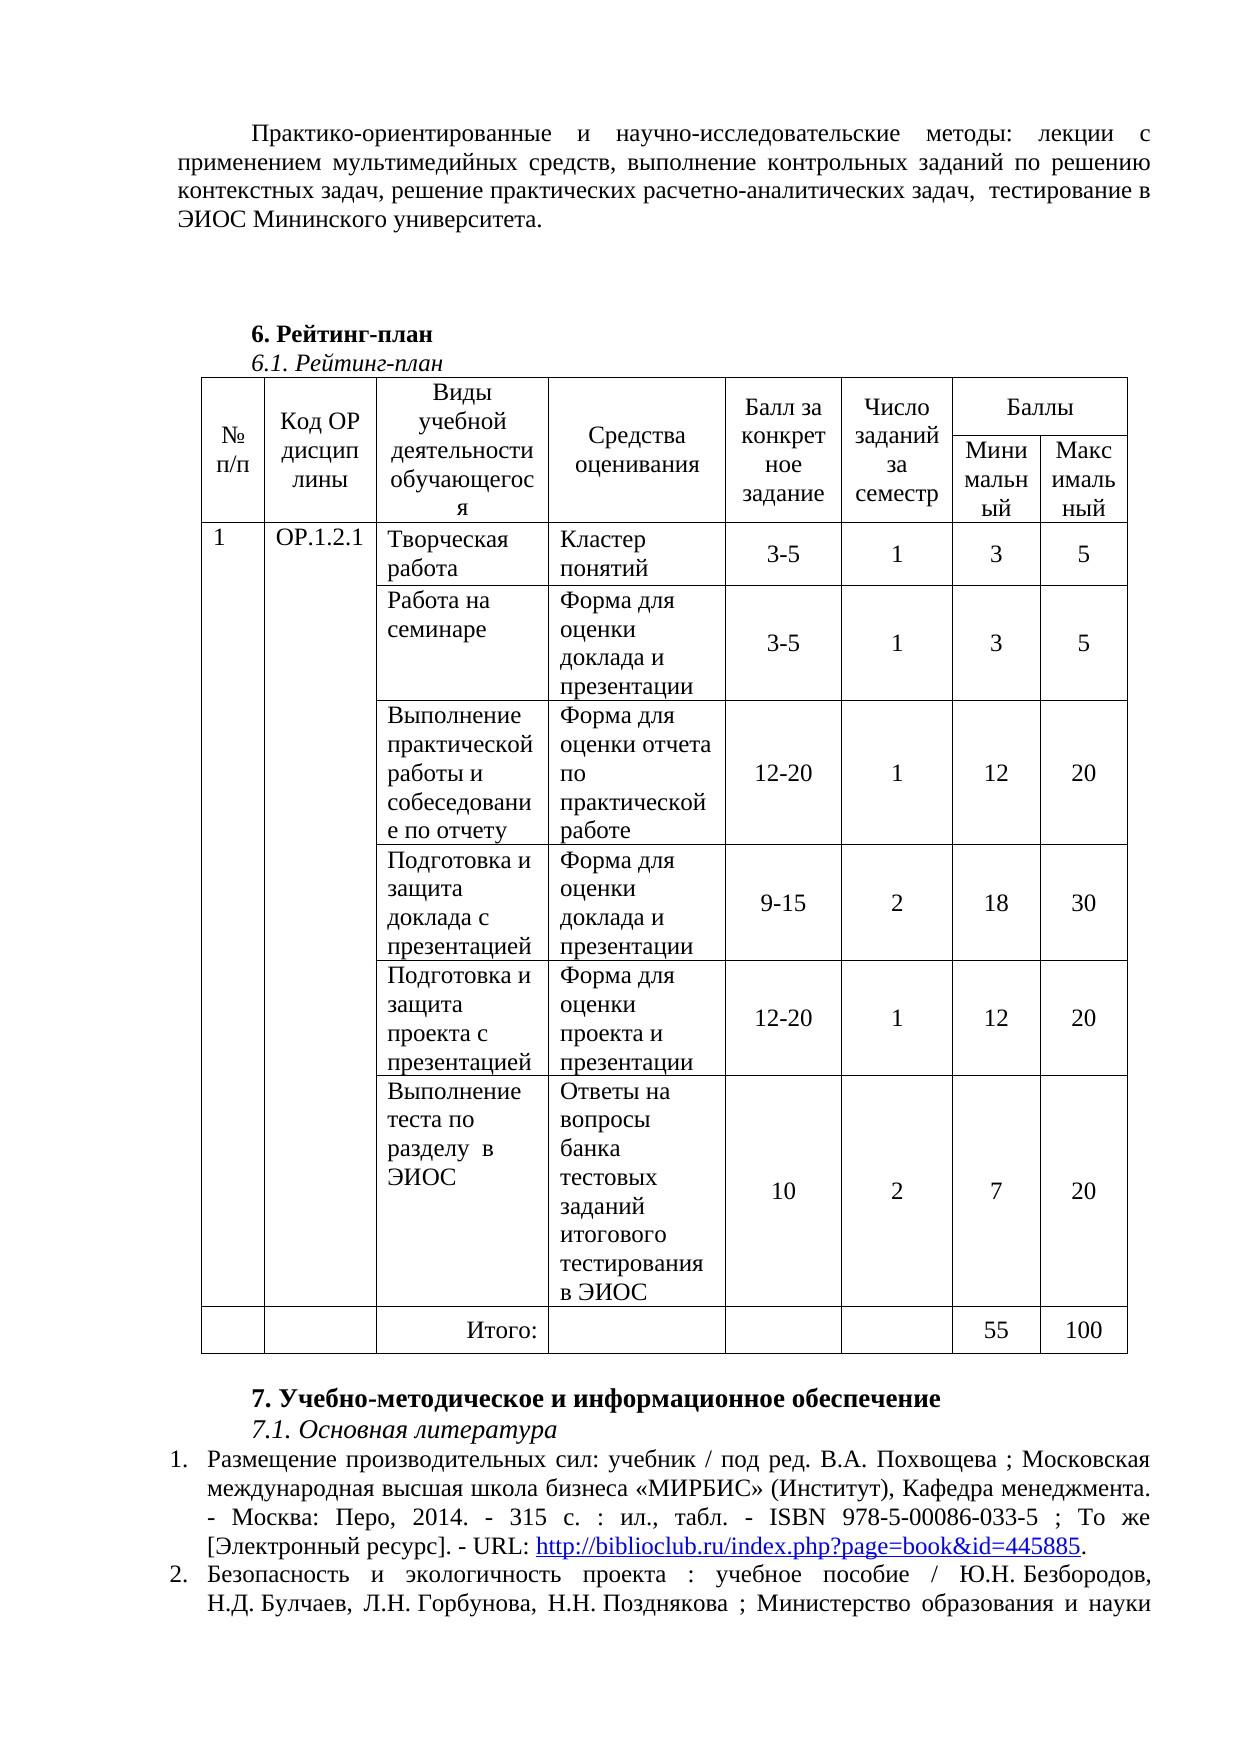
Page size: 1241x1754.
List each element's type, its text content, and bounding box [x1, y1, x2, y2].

table_cell 1 [202, 523, 264, 1306]
table_cell 2 [842, 845, 952, 960]
table_cell [265, 1307, 376, 1353]
table_cell Подготовка и защита проекта с презентацией [377, 961, 548, 1075]
text 6. Рейтинг-план [177, 319, 1152, 348]
table_cell 3-5 [726, 523, 841, 584]
table_cell 12 [953, 961, 1040, 1075]
text 7. Учебно-методическое и информационное обеспечение [177, 1382, 1152, 1413]
table_header Баллы [953, 378, 1127, 435]
table_cell 1 [842, 961, 952, 1075]
table_cell 2 [842, 1076, 952, 1306]
table_cell 12-20 [726, 701, 841, 844]
table_cell 7 [953, 1076, 1040, 1306]
table_cell 18 [953, 845, 1040, 960]
table_cell Максимальный [1041, 436, 1127, 521]
table_cell 20 [1041, 961, 1127, 1075]
table_cell 3 [953, 586, 1040, 700]
table_cell ОР.1.2.1 [265, 523, 376, 1306]
table_cell Форма для оценки доклада и презентации [549, 586, 725, 700]
table_header Код ОР дисциплины [265, 378, 376, 521]
table_cell 20 [1041, 701, 1127, 844]
table_cell 30 [1041, 845, 1127, 960]
table_cell Ответы на вопросы банка тестовых заданий итогового тестирования в ЭИОС [549, 1076, 725, 1306]
table_cell 12-20 [726, 961, 841, 1075]
table_cell 55 [953, 1307, 1040, 1353]
table_header Виды учебной деятельности обучающегося [377, 378, 548, 521]
table_cell 3-5 [726, 586, 841, 700]
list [169, 1559, 1152, 1617]
table_cell Итого: [377, 1307, 548, 1353]
list Размещение производительных сил: учебник / под ред. В.А. Похвощева ; Московская международная высшая школа бизнеса «МИРБИС» (Институт), Кафедра менеджмента. - Москва: Перо, 2014. - 315 с. : ил., табл. - ISBN 978-5-00086-033-5 ; То же [Электронный ресурс]. - URL: http://biblioclub.ru/index.php?page=book&id=445885. [169, 1444, 1152, 1559]
table_cell 12 [953, 701, 1040, 844]
text 6.1. Рейтинг-план [177, 348, 1152, 377]
table_header Число заданий за семестр [842, 378, 952, 521]
text Практико-ориентированные и научно-исследовательские методы: лекции с применением мультимедийных средств, выполнение контрольных заданий по решению контекстных задач, решение практических расчетно-аналитических задач, тестирование в ЭИОС Мининского университета. [177, 118, 1152, 233]
text 7.1. Основная литература [177, 1413, 1152, 1444]
table_cell Работа на семинаре [377, 586, 548, 700]
table_cell 1 [842, 523, 952, 584]
table_cell 1 [842, 701, 952, 844]
table_cell 3 [953, 523, 1040, 584]
table_cell [202, 1307, 264, 1353]
table_cell Подготовка и защита доклада с презентацией [377, 845, 548, 960]
table_cell [549, 1307, 725, 1353]
table_cell Форма для оценки проекта и презентации [549, 961, 725, 1075]
table_cell Выполнение теста по разделу в ЭИОС [377, 1076, 548, 1306]
table_cell [842, 1307, 952, 1353]
table_cell Кластер понятий [549, 523, 725, 584]
table_header Балл за конкретное задание [726, 378, 841, 521]
table_cell 1 [842, 586, 952, 700]
table_cell Творческая работа [377, 523, 548, 584]
table_cell 5 [1041, 586, 1127, 700]
table_cell Минимальный [953, 436, 1040, 521]
table_cell Форма для оценки доклада и презентации [549, 845, 725, 960]
table_cell [726, 1307, 841, 1353]
table_cell Выполнение практической работы и собеседование по отчету [377, 701, 548, 844]
table_header Средства оценивания [549, 378, 725, 521]
table_cell 10 [726, 1076, 841, 1306]
table_header № п/п [202, 378, 264, 521]
table_cell Форма для оценки отчета по практической работе [549, 701, 725, 844]
table_cell 9-15 [726, 845, 841, 960]
table_cell 100 [1041, 1307, 1127, 1353]
table_cell 20 [1041, 1076, 1127, 1306]
table_cell 5 [1041, 523, 1127, 584]
